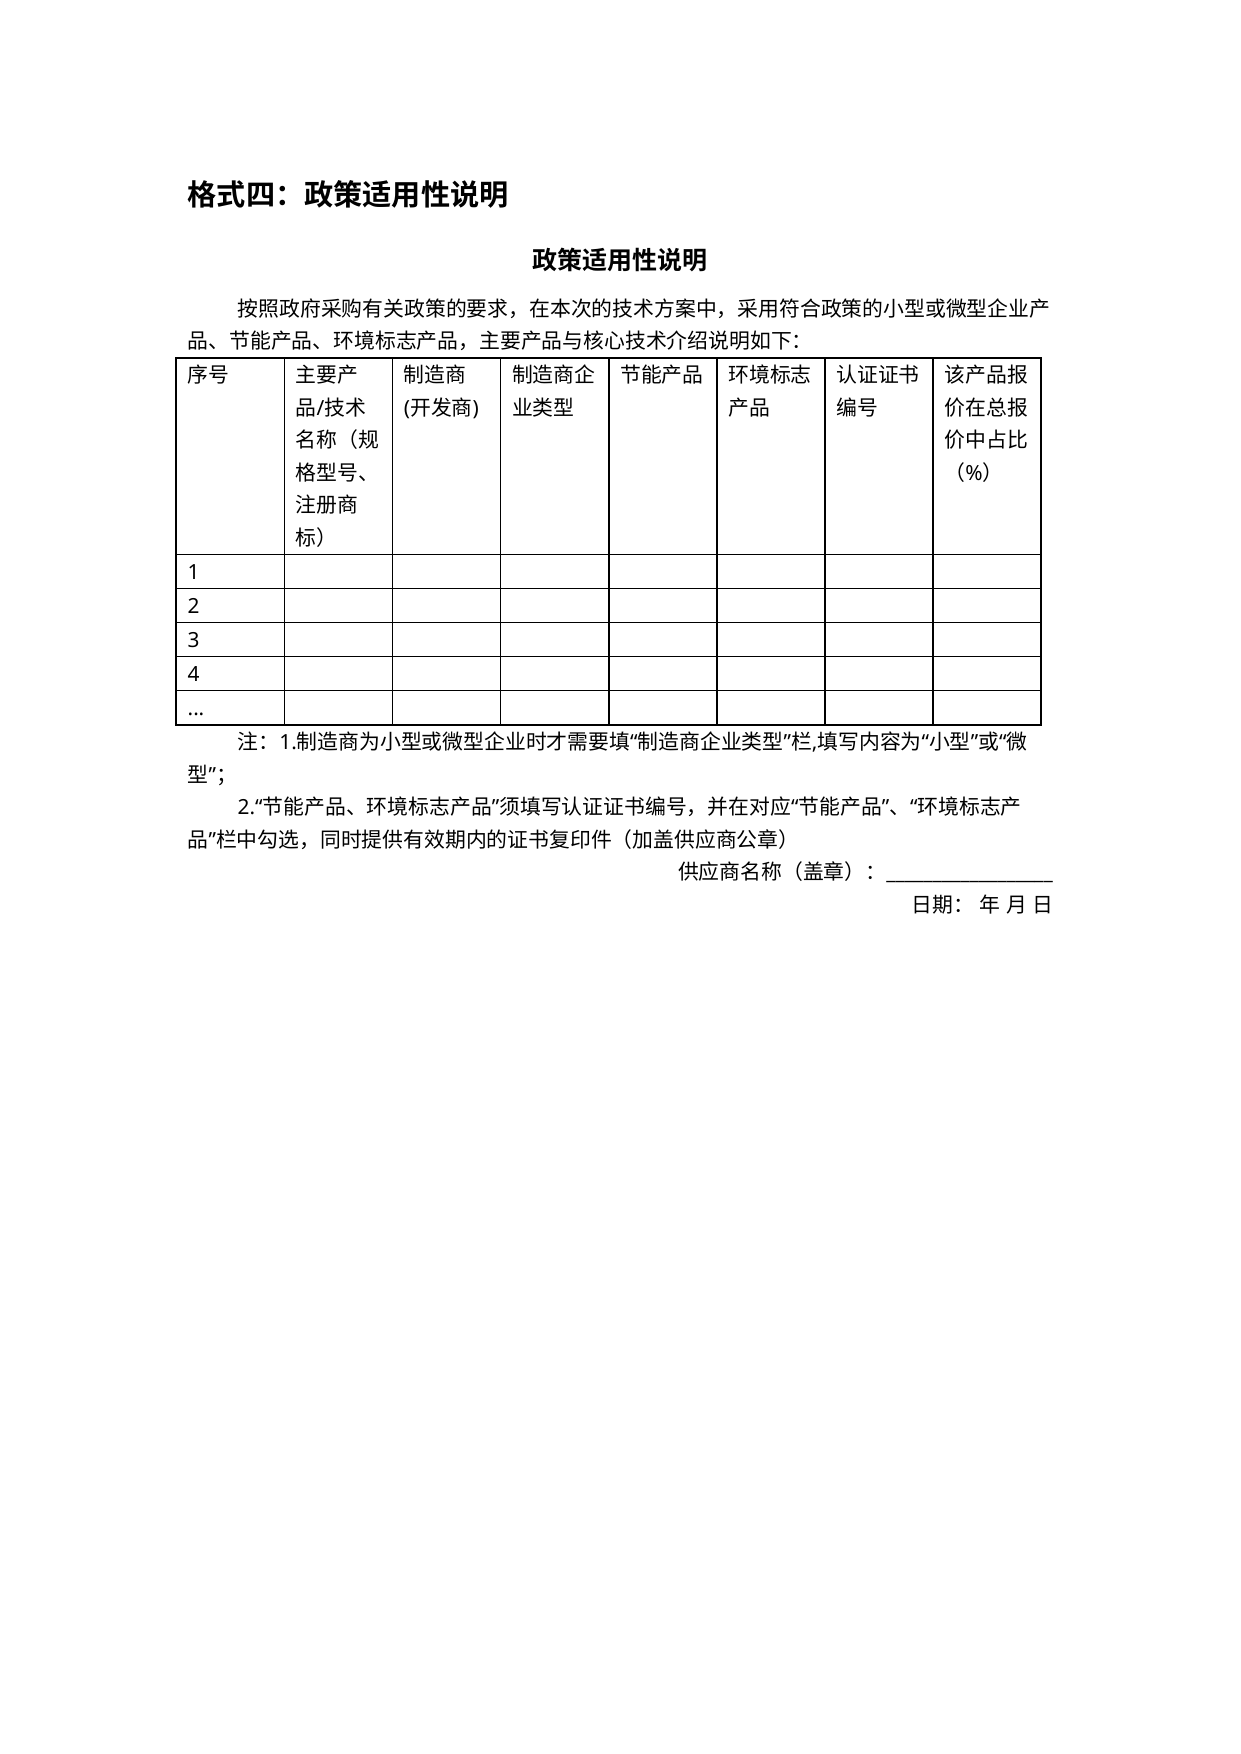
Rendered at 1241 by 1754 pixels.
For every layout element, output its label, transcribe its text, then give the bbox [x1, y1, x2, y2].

table_cell [285, 691, 392, 724]
table_cell [610, 555, 716, 588]
table_cell [610, 691, 716, 724]
table_cell [393, 555, 500, 588]
table_cell 4 [177, 657, 284, 690]
table_cell [826, 589, 932, 622]
text 格式四：政策适用性说明 [187, 162, 1053, 227]
table_cell [501, 555, 608, 588]
table_cell [610, 589, 716, 622]
table_cell [393, 589, 500, 622]
table_cell [501, 657, 608, 690]
table_cell [934, 623, 1040, 656]
table_cell [826, 555, 932, 588]
table_header 序号 [177, 359, 284, 553]
table_header 该产品报价在总报价中占比（%） [934, 359, 1040, 553]
text 2.“节能产品、环境标志产品”须填写认证证书编号，并在对应“节能产品”、“环境标志产品”栏中勾选，同时提供有效期内的证书复印件（加盖供应商公章） [187, 790, 1053, 855]
table_cell [610, 623, 716, 656]
table_cell [718, 589, 824, 622]
table_cell [501, 623, 608, 656]
text 按照政府采购有关政策的要求，在本次的技术方案中，采用符合政策的小型或微型企业产品、节能产品、环境标志产品，主要产品与核心技术介绍说明如下： [187, 292, 1053, 357]
text 日期： 年 月 日 [187, 888, 1053, 920]
table_cell [826, 623, 932, 656]
table_cell [285, 589, 392, 622]
table_cell [501, 589, 608, 622]
table_header 认证证书编号 [826, 359, 932, 553]
table_header 制造商(开发商) [393, 359, 500, 553]
table_header 制造商企业类型 [501, 359, 608, 553]
table_cell [285, 657, 392, 690]
table_cell [934, 691, 1040, 724]
table_header 主要产品/技术名称（规格型号、注册商标） [285, 359, 392, 553]
table_header 环境标志产品 [718, 359, 824, 553]
table_cell 2 [177, 589, 284, 622]
table_cell [285, 555, 392, 588]
table_cell [718, 555, 824, 588]
table_cell [393, 657, 500, 690]
table_header 节能产品 [610, 359, 716, 553]
table_cell [934, 555, 1040, 588]
text 注：1.制造商为小型或微型企业时才需要填“制造商企业类型”栏,填写内容为“小型”或“微型”； [187, 725, 1053, 790]
table_cell [501, 691, 608, 724]
table_cell [934, 657, 1040, 690]
table_cell [718, 691, 824, 724]
table_cell ... [177, 691, 284, 724]
table_cell [393, 691, 500, 724]
text 供应商名称（盖章）：__________________ [187, 855, 1053, 888]
table_cell [393, 623, 500, 656]
table_cell 3 [177, 623, 284, 656]
table_cell [826, 657, 932, 690]
table_cell [610, 657, 716, 690]
table_cell 1 [177, 555, 284, 588]
table_cell [285, 623, 392, 656]
table_cell [718, 623, 824, 656]
table_cell [718, 657, 824, 690]
table_cell [826, 691, 932, 724]
table_cell [934, 589, 1040, 622]
text 政策适用性说明 [187, 227, 1053, 292]
